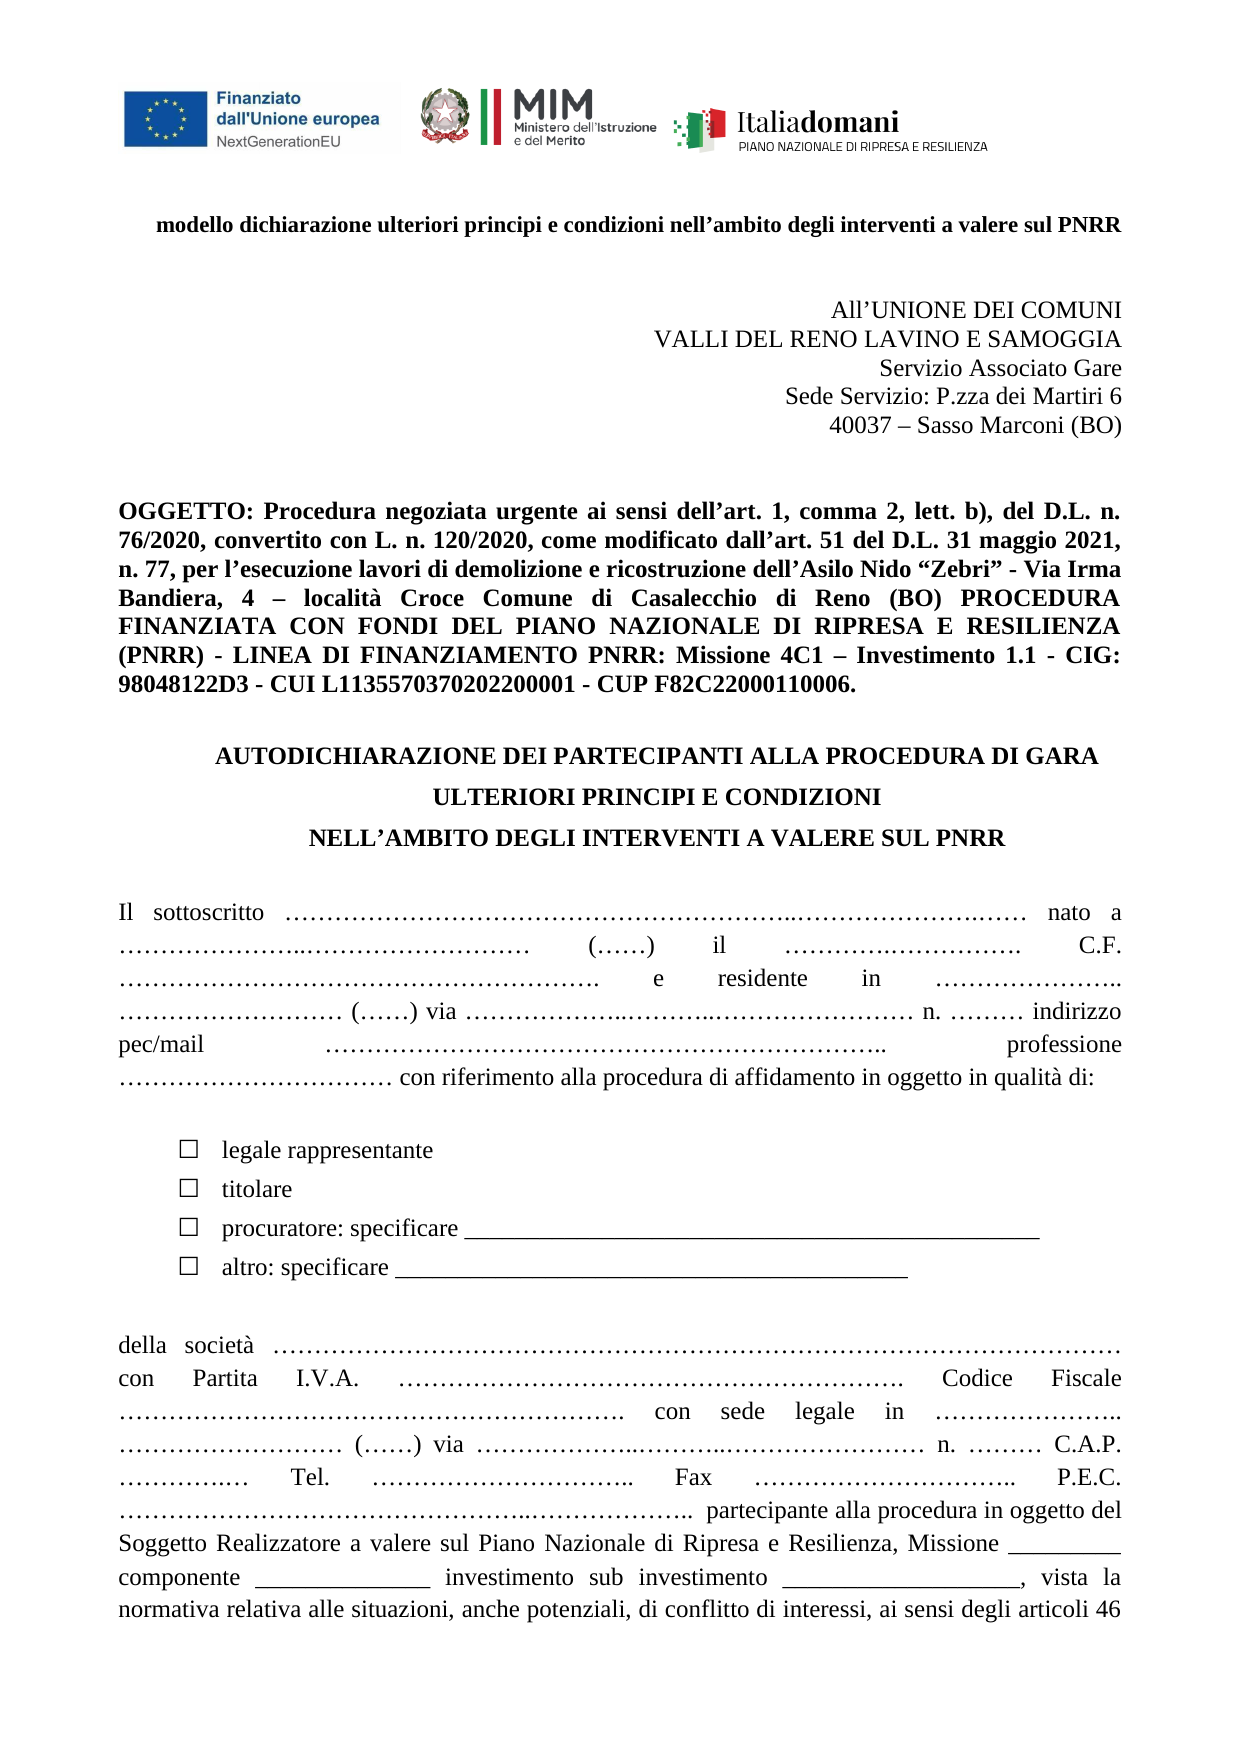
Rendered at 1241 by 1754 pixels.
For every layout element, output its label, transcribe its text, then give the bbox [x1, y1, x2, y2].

text VALLI DEL RENO LAVINO E SAMOGGIA [634, 324, 1122, 353]
text ☐ altro: specificare _________________________________________ [177, 1252, 1122, 1281]
text Il sottoscritto ……………………………………………………..………………….…… nato a …………………..……………………… (……) il ………….……………. C.F. …………………………………………………. e residente in …………………..……………………… (……) via ………………..………..…………………… n. ……… indirizzo pec/mail ………………………………………………………….. professione …………………………… con riferimento alla procedura di affidamento in oggetto in qualità di: [118, 897, 1122, 1091]
text 40037 – Sasso Marconi (BO) [634, 410, 1122, 439]
text ☐ titolare [177, 1174, 1122, 1203]
text AUTODICHIARAZIONE DEI PARTECIPANTI ALLA PROCEDURA DI GARA [118, 741, 1122, 769]
text modello dichiarazione ulteriori principi e condizioni nell’ambito degli interventi a valere sul PNRR [118, 211, 1122, 238]
text ☐ procuratore: specificare ______________________________________________ [177, 1213, 1122, 1242]
text OGGETTO: Procedura negoziata urgente ai sensi dell’art. 1, comma 2, lett. b), del D.L. n. 76/2020, convertito con L. n. 120/2020, come modificato dall’art. 51 del D.L. 31 maggio 2021, n. 77, per l’esecuzione lavori di demolizione e ricostruzione dell’Asilo Nido “Zebri” - Via Irma Bandiera, 4 – località Croce Comune di Casalecchio di Reno (BO) PROCEDURA FINANZIATA CON FONDI DEL PIANO NAZIONALE DI RIPRESA E RESILIENZA (PNRR) - LINEA DI FINANZIAMENTO PNRR: Missione 4C1 – Investimento 1.1 - CIG: 98048122D3 - CUI L1135570370202200001 - CUP F82C22000110006. [118, 496, 1122, 698]
text All’UNIONE DEI COMUNI [118, 295, 1122, 324]
text NELL’AMBITO DEGLI INTERVENTI A VALERE SUL PNRR [118, 823, 1122, 852]
text Sede Servizio: P.zza dei Martiri 6 [634, 381, 1122, 410]
text ☐ legale rappresentante [177, 1136, 1122, 1164]
text ULTERIORI PRINCIPI E CONDIZIONI [118, 782, 1122, 811]
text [118, 1330, 1122, 1623]
text Servizio Associato Gare [634, 353, 1122, 381]
